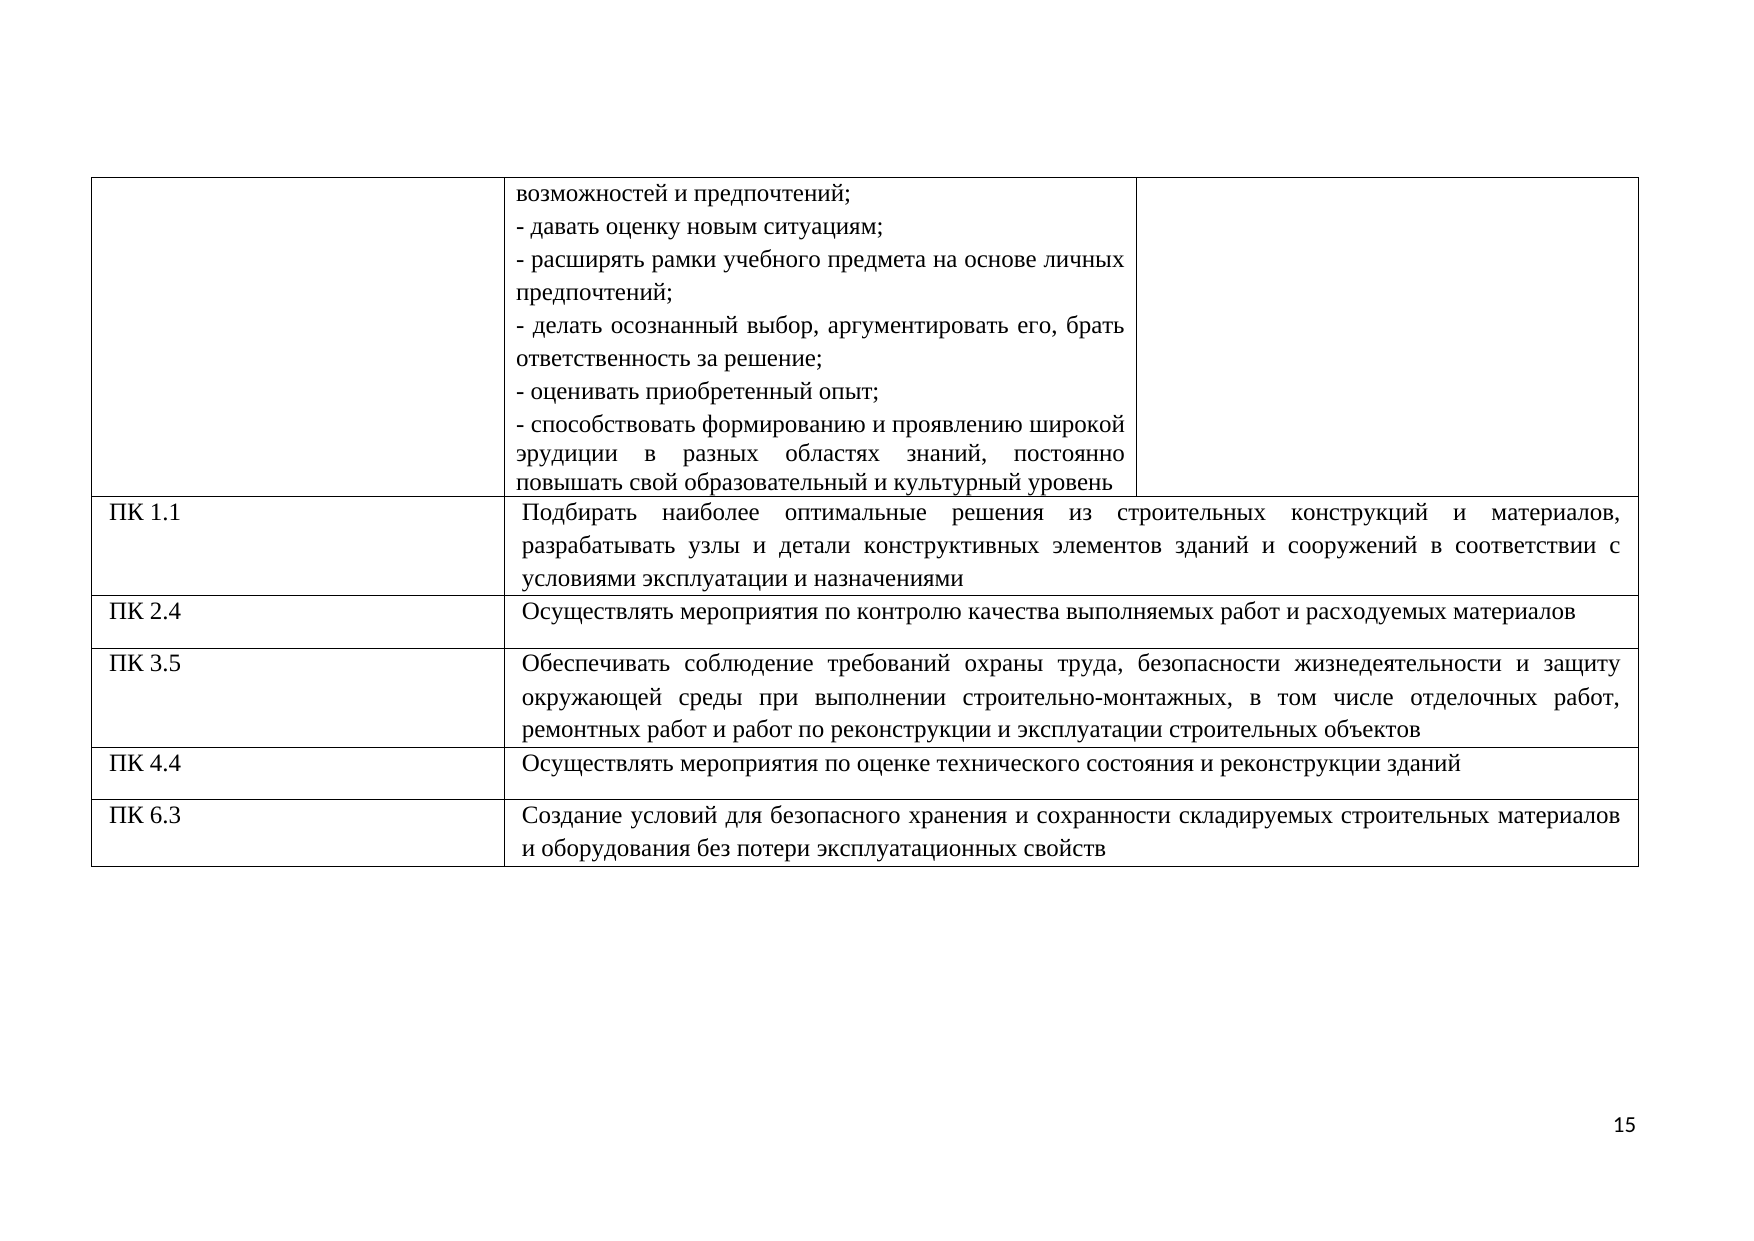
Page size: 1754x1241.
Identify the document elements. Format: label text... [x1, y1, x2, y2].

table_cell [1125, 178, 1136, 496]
table_cell Обеспечивать соблюдение требований охраны труда, безопасности жизнедеятельности и защиту окружающей среды при выполнении строительно-монтажных, в том числе отделочных работ, ремонтных работ и работ по реконструкции и эксплуатации строительных объектов [505, 649, 1638, 747]
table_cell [92, 178, 504, 496]
table_cell Осуществлять мероприятия по контролю качества выполняемых работ и расходуемых материалов [505, 596, 1638, 647]
table_cell ПК 6.3 [92, 800, 504, 866]
table_cell ПК 1.1 [92, 497, 504, 595]
table_cell Подбирать наиболее оптимальные решения из строительных конструкций и материалов, разрабатывать узлы и детали конструктивных элементов зданий и сооружений в соответствии с условиями эксплуатации и назначениями [505, 497, 1638, 595]
table_cell ПК 4.4 [92, 748, 504, 799]
table_cell ПК 3.5 [92, 649, 504, 747]
table_cell Создание условий для безопасного хранения и сохранности складируемых строительных материалов и оборудования без потери эксплуатационных свойств [505, 800, 1638, 866]
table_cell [1137, 178, 1638, 496]
table_cell Осуществлять мероприятия по оценке технического состояния и реконструкции зданий [505, 748, 1638, 799]
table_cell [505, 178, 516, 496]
table_cell ПК 2.4 [92, 596, 504, 647]
